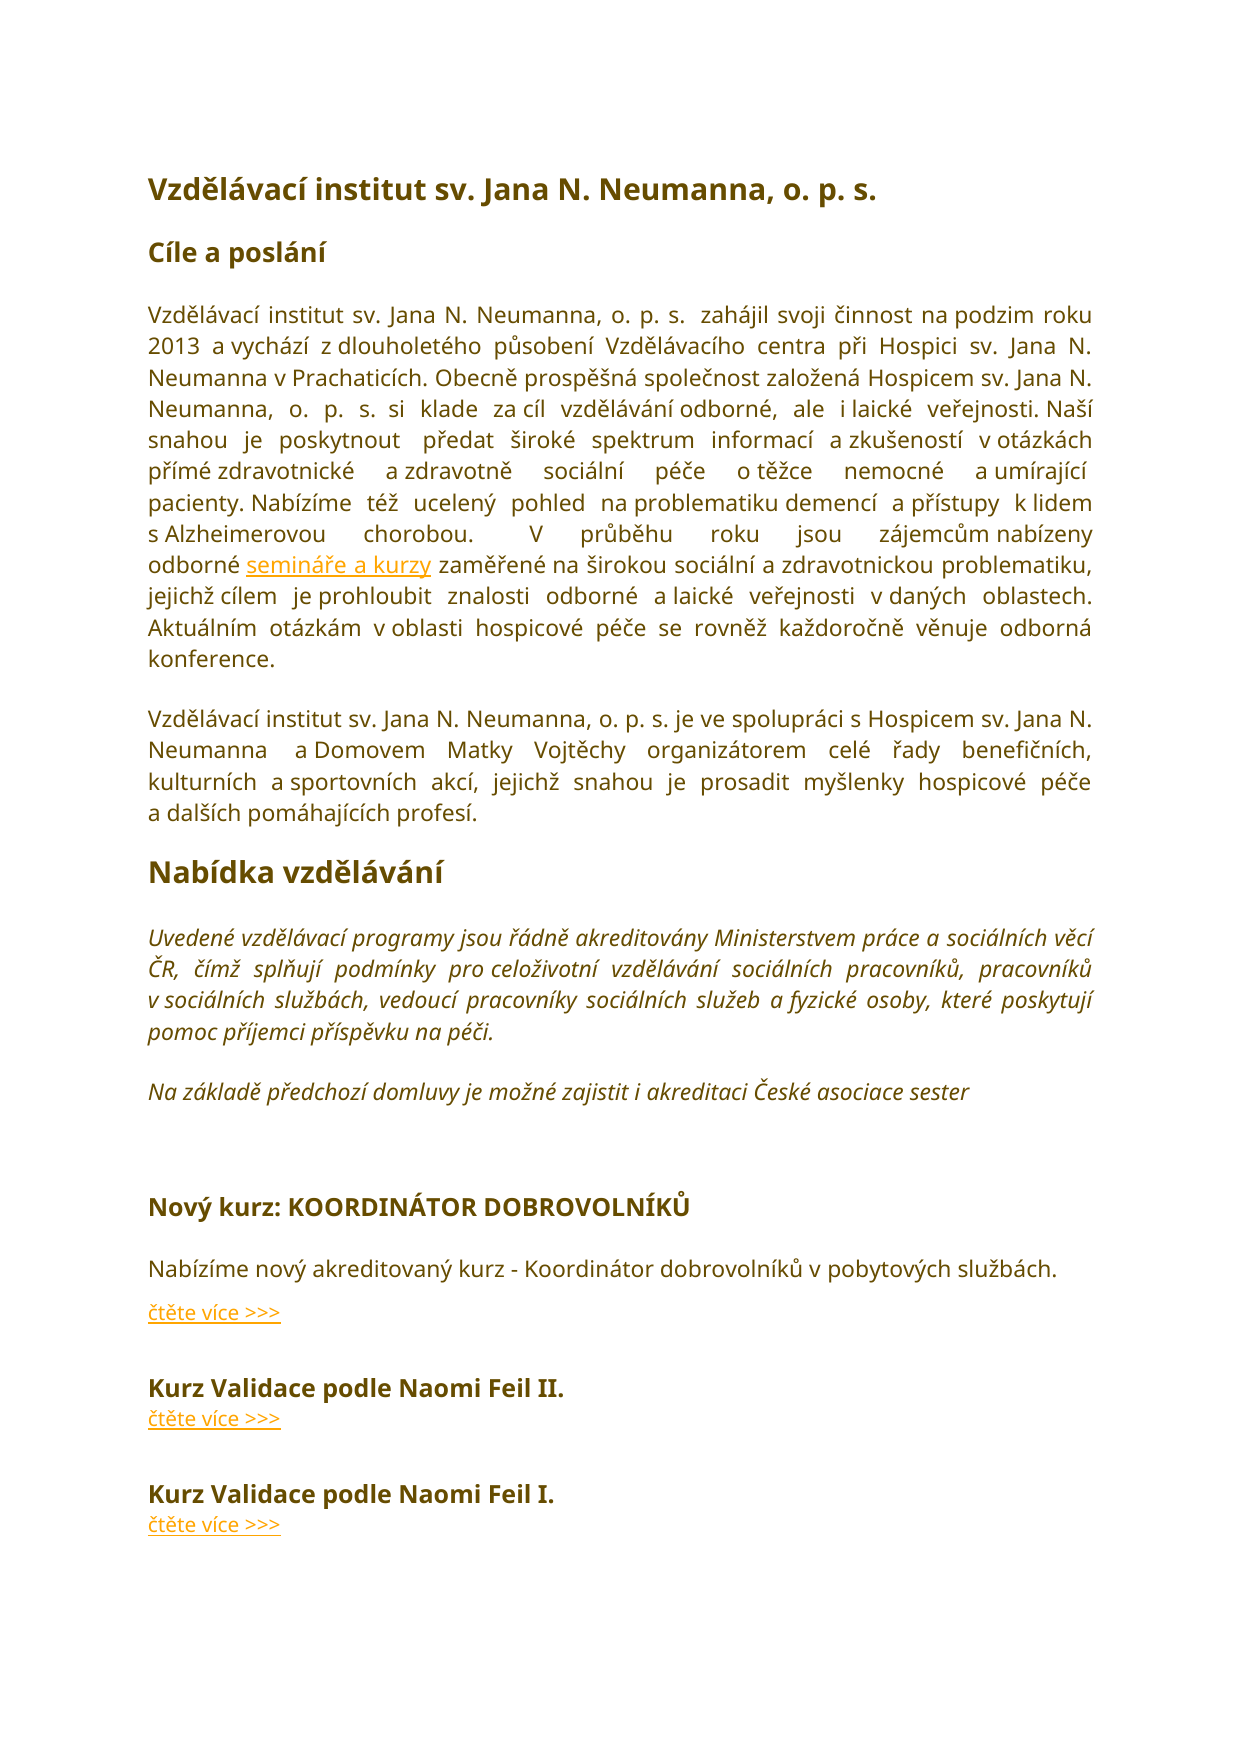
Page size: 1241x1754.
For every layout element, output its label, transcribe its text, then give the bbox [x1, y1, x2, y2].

text čtěte více >>> [148, 1298, 1093, 1327]
text Kurz Validace podle Naomi Feil II. [148, 1370, 1093, 1404]
text Kurz Validace podle Naomi Feil I. [148, 1477, 1093, 1511]
text čtěte více >>> [148, 1511, 1093, 1539]
text čtěte více >>> [148, 1404, 1093, 1433]
text Vzdělávací institut sv. Jana N. Neumanna, o. p. s. je ve spolupráci s Hospicem sv. Jana N. Neumanna a Domovem Matky Vojtěchy organizátorem celé řady benefičních, kulturních a sportovních akcí, jejichž snahou je prosadit myšlenky hospicové péče a dalších pomáhajících profesí. [148, 703, 1093, 828]
text Cíle a poslání [148, 233, 1093, 270]
text Vzdělávací institut sv. Jana N. Neumanna, o. p. s. zahájil svoji činnost na podzim roku 2013 a vychází z dlouholetého působení Vzdělávacího centra při Hospici sv. Jana N. Neumanna v Prachaticích. Obecně prospěšná společnost založená Hospicem sv. Jana N. Neumanna, o. p. s. si klade za cíl vzdělávání odborné, ale i laické veřejnosti. Naší snahou je poskytnout předat široké spektrum informací a zkušeností v otázkách přímé zdravotnické a zdravotně sociální péče o těžce nemocné a umírající pacienty. Nabízíme též ucelený pohled na problematiku demencí a přístupy k lidem s Alzheimerovou chorobou. V průběhu roku jsou zájemcům nabízeny odborné semináře a kurzy zaměřené na širokou sociální a zdravotnickou problematiku, jejichž cílem je prohloubit znalosti odborné a laické veřejnosti v daných oblastech. Aktuálním otázkám v oblasti hospicové péče se rovněž každoročně věnuje odborná konference. [148, 299, 1093, 674]
text Nabízíme nový akreditovaný kurz - Koordinátor dobrovolníků v pobytových službách. [148, 1253, 1093, 1284]
text Nabídka vzdělávání [148, 852, 1093, 893]
text Na základě předchozí domluvy je možné zajistit i akreditaci České asociace sester [148, 1076, 1093, 1107]
text Uvedené vzdělávací programy jsou řádně akreditovány Ministerstvem práce a sociálních věcí ČR, čímž splňují podmínky pro celoživotní vzdělávání sociálních pracovníků, pracovníků v sociálních službách, vedoucí pracovníky sociálních služeb a fyzické osoby, které poskytují pomoc příjemci příspěvku na péči. [148, 922, 1093, 1047]
subtitle Vzdělávací institut sv. Jana N. Neumanna, o. p. s. [148, 168, 1093, 209]
text Nový kurz: KOORDINÁTOR DOBROVOLNÍKŮ [148, 1189, 1093, 1224]
